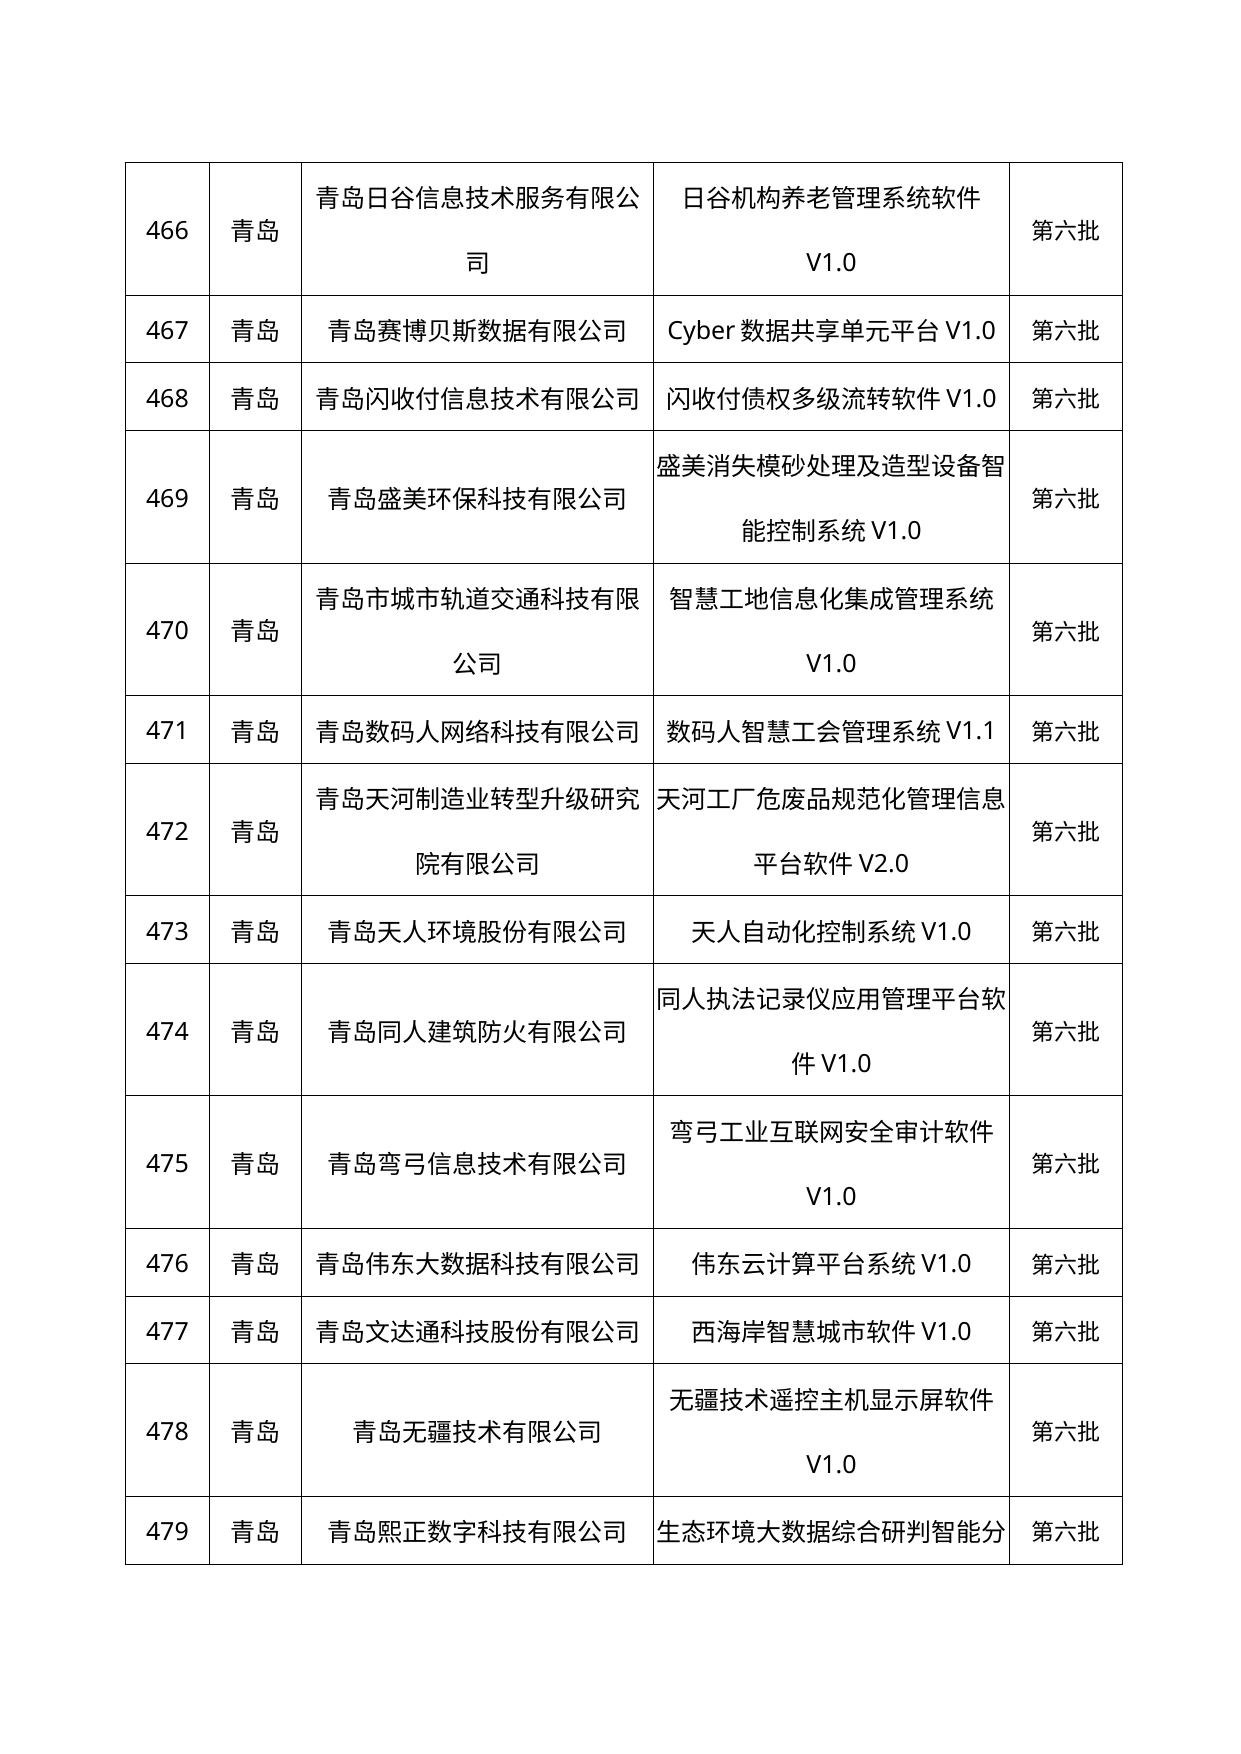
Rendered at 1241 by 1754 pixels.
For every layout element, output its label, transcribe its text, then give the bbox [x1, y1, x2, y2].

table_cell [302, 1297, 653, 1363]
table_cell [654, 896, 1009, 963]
table_cell 青岛盛美环保科技有限公司 [302, 431, 653, 562]
table_cell 闪收付债权多级流转软件V1.0 [654, 363, 1009, 430]
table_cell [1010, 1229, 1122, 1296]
table_cell 青岛 [210, 296, 301, 362]
table_cell 青岛 [210, 696, 301, 763]
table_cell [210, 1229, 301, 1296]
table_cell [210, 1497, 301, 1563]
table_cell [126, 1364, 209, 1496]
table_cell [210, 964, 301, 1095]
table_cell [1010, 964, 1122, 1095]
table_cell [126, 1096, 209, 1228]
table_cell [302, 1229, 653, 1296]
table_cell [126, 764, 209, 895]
table_cell 青岛日谷信息技术服务有限公司 [302, 163, 653, 294]
table_cell 青岛 [210, 363, 301, 430]
table_cell 青岛闪收付信息技术有限公司 [302, 363, 653, 430]
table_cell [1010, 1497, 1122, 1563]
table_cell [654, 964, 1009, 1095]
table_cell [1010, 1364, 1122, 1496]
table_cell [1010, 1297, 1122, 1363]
table_cell 471 [126, 696, 209, 763]
table_cell 日谷机构养老管理系统软件V1.0 [654, 163, 1009, 294]
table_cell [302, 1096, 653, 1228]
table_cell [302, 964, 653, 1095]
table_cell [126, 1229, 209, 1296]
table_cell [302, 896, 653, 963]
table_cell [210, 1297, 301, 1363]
table_cell 青岛 [210, 564, 301, 695]
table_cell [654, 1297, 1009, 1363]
table_cell 466 [126, 163, 209, 294]
table_cell 第六批 [1010, 431, 1122, 562]
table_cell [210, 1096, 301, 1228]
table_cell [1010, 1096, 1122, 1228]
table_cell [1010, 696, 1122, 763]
table_cell 青岛数码人网络科技有限公司 [302, 696, 653, 763]
table_cell 467 [126, 296, 209, 362]
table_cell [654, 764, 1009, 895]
table_cell 第六批 [1010, 163, 1122, 294]
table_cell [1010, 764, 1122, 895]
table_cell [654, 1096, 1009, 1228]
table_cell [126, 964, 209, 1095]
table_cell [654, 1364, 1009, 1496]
table_cell 470 [126, 564, 209, 695]
table_cell 468 [126, 363, 209, 430]
table_cell 第六批 [1010, 564, 1122, 695]
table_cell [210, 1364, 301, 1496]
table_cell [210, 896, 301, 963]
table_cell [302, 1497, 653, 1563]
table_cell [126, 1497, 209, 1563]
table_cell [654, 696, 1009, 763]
table_cell 第六批 [1010, 296, 1122, 362]
table_cell 盛美消失模砂处理及造型设备智能控制系统V1.0 [654, 431, 1009, 562]
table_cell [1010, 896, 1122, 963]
table_cell 第六批 [1010, 363, 1122, 430]
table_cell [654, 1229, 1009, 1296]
table_cell 青岛赛博贝斯数据有限公司 [302, 296, 653, 362]
table_cell 青岛 [210, 163, 301, 294]
table_cell 智慧工地信息化集成管理系统V1.0 [654, 564, 1009, 695]
table_cell Cyber数据共享单元平台V1.0 [654, 296, 1009, 362]
table_cell 青岛市城市轨道交通科技有限公司 [302, 564, 653, 695]
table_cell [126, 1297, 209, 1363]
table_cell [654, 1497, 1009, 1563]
table_cell 青岛 [210, 431, 301, 562]
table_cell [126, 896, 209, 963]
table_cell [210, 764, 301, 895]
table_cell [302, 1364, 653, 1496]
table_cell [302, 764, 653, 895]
table_cell 469 [126, 431, 209, 562]
